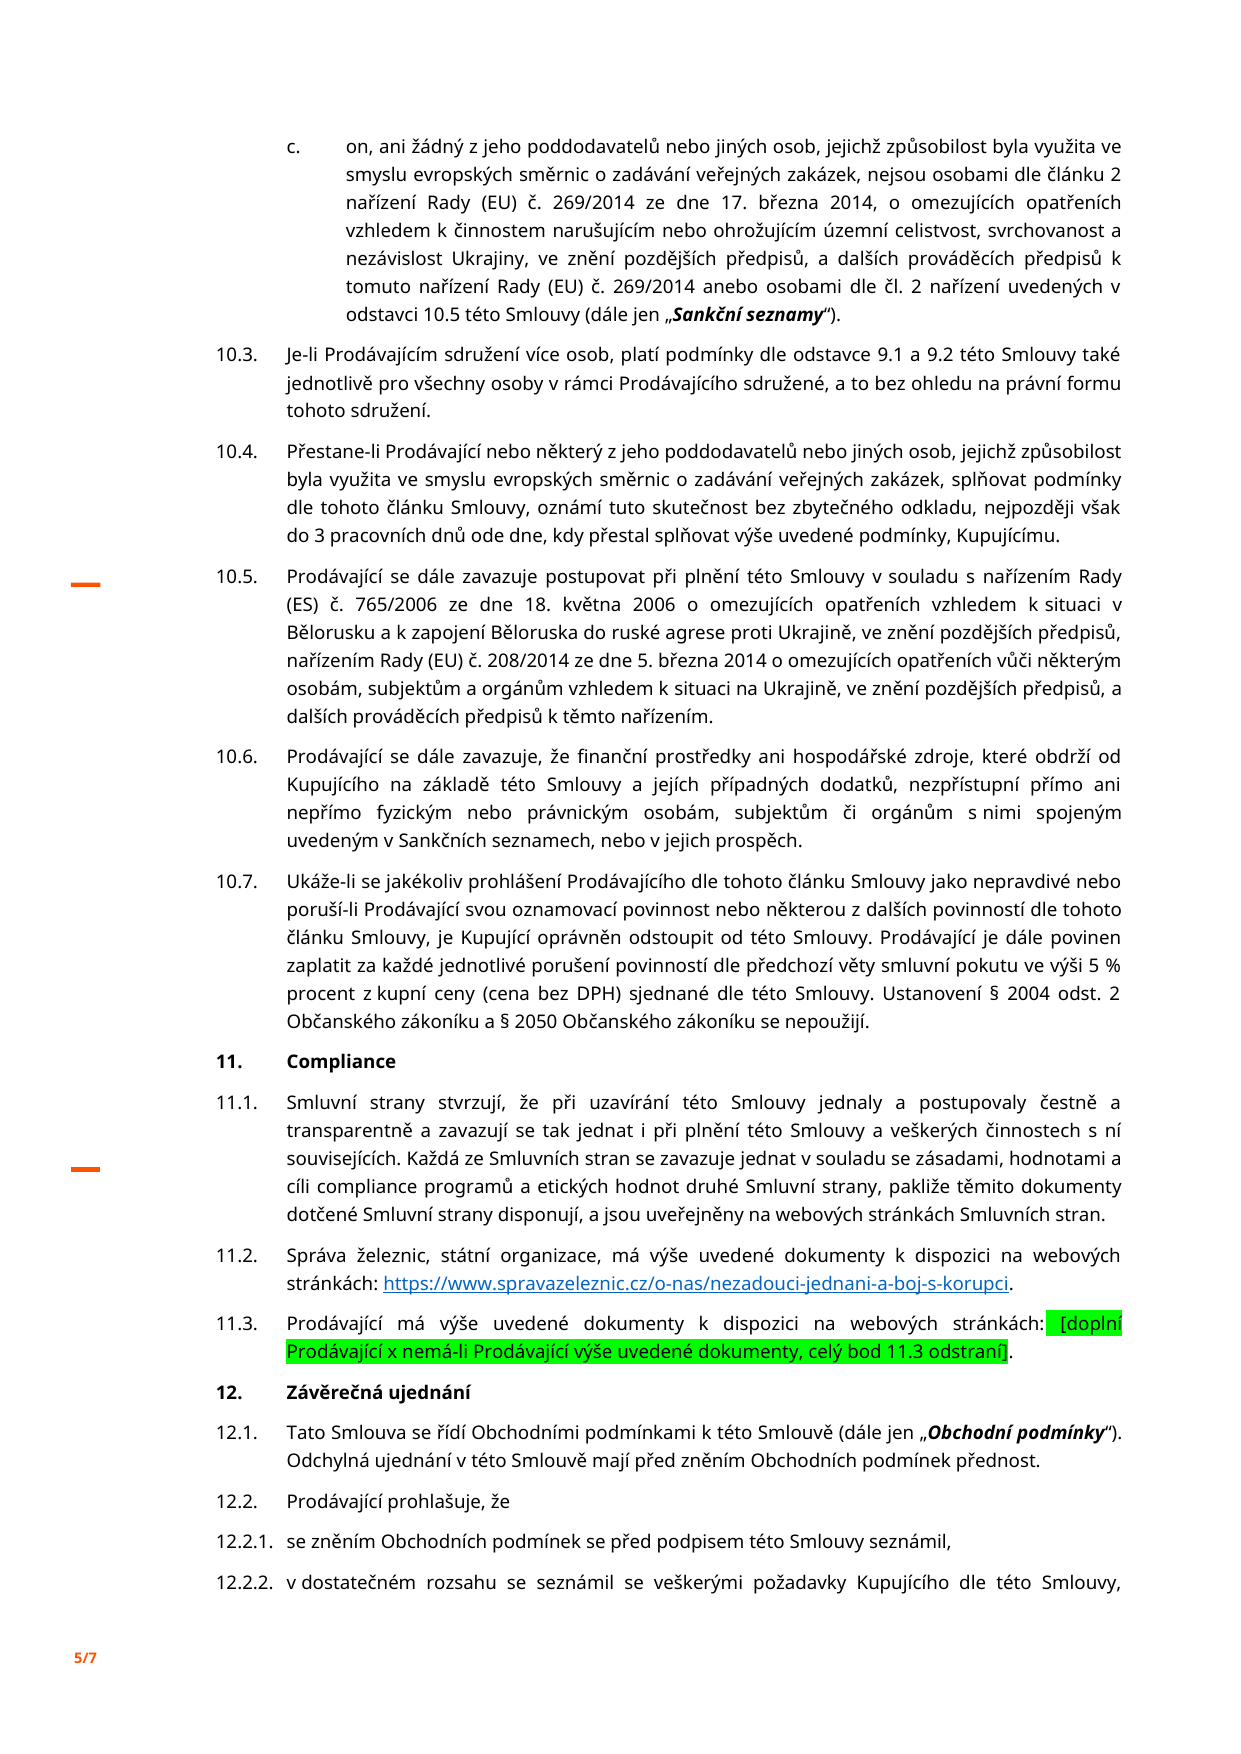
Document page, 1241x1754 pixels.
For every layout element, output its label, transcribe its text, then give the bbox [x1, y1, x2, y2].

text Je-li Prodávajícím sdružení více osob, platí podmínky dle odstavce 9.1 a 9.2 této Smlouvy také jednotlivě pro všechny osoby v rámci Prodávajícího sdružené, a to bez ohledu na právní formu tohoto sdružení. [216, 342, 1122, 423]
text on, ani žádný z jeho poddodavatelů nebo jiných osob, jejichž způsobilost byla využita ve smyslu evropských směrnic o zadávání veřejných zakázek, nejsou osobami dle článku 2 nařízení Rady (EU) č. 269/2014 ze dne 17. března 2014, o omezujících opatřeních vzhledem k činnostem narušujícím nebo ohrožujícím územní celistvost, svrchovanost a nezávislost Ukrajiny, ve znění pozdějších předpisů, a dalších prováděcích předpisů k tomuto nařízení Rady (EU) č. 269/2014 anebo osobami dle čl. 2 nařízení uvedených v odstavci 10.5 této Smlouvy (dále jen „Sankční seznamy“). [286, 133, 1122, 327]
text Smluvní strany stvrzují, že při uzavírání této Smlouvy jednaly a postupovaly čestně a transparentně a zavazují se tak jednat i při plnění této Smlouvy a veškerých činnostech s ní souvisejících. Každá ze Smluvních stran se zavazuje jednat v souladu se zásadami, hodnotami a cíli compliance programů a etických hodnot druhé Smluvní strany, pakliže těmito dokumenty dotčené Smluvní strany disponují, a jsou uveřejněny na webových stránkách Smluvních stran. [216, 1089, 1122, 1227]
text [216, 1569, 1122, 1594]
text Prodávající prohlašuje, že [216, 1488, 1122, 1513]
text Správa železnic, státní organizace, má výše uvedené dokumenty k dispozici na webových stránkách: https://www.spravazeleznic.cz/o-nas/nezadouci-jednani-a-boj-s-korupci. [216, 1242, 1122, 1295]
text Tato Smlouva se řídí Obchodními podmínkami k této Smlouvě (dále jen „Obchodní podmínky“). Odchylná ujednání v této Smlouvě mají před zněním Obchodních podmínek přednost. [216, 1419, 1122, 1473]
subtitle Závěrečná ujednání [216, 1379, 1122, 1404]
text Přestane-li Prodávající nebo některý z jeho poddodavatelů nebo jiných osob, jejichž způsobilost byla využita ve smyslu evropských směrnic o zadávání veřejných zakázek, splňovat podmínky dle tohoto článku Smlouvy, oznámí tuto skutečnost bez zbytečného odkladu, nejpozději však do 3 pracovních dnů ode dne, kdy přestal splňovat výše uvedené podmínky, Kupujícímu. [216, 438, 1122, 548]
subtitle Compliance [216, 1049, 1122, 1074]
text Prodávající má výše uvedené dokumenty k dispozici na webových stránkách: [doplní Prodávající x nemá-li Prodávající výše uvedené dokumenty, celý bod 11.3 odstraní]. [216, 1310, 1122, 1364]
text Ukáže-li se jakékoliv prohlášení Prodávajícího dle tohoto článku Smlouvy jako nepravdivé nebo poruší-li Prodávající svou oznamovací povinnost nebo některou z dalších povinností dle tohoto článku Smlouvy, je Kupující oprávněn odstoupit od této Smlouvy. Prodávající je dále povinen zaplatit za každé jednotlivé porušení povinností dle předchozí věty smluvní pokutu ve výši 5 % procent z kupní ceny (cena bez DPH) sjednané dle této Smlouvy. Ustanovení § 2004 odst. 2 Občanského zákoníku a § 2050 Občanského zákoníku se nepoužijí. [216, 868, 1122, 1034]
text Prodávající se dále zavazuje postupovat při plnění této Smlouvy v souladu s nařízením Rady (ES) č. 765/2006 ze dne 18. května 2006 o omezujících opatřeních vzhledem k situaci v Bělorusku a k zapojení Běloruska do ruské agrese proti Ukrajině, ve znění pozdějších předpisů, nařízením Rady (EU) č. 208/2014 ze dne 5. března 2014 o omezujících opatřeních vůči některým osobám, subjektům a orgánům vzhledem k situaci na Ukrajině, ve znění pozdějších předpisů, a dalších prováděcích předpisů k těmto nařízením. [216, 563, 1122, 728]
text Prodávající se dále zavazuje, že finanční prostředky ani hospodářské zdroje, které obdrží od Kupujícího na základě této Smlouvy a jejích případných dodatků, nezpřístupní přímo ani nepřímo fyzickým nebo právnickým osobám, subjektům či orgánům s nimi spojeným uvedeným v Sankčních seznamech, nebo v jejich prospěch. [216, 743, 1122, 853]
text se zněním Obchodních podmínek se před podpisem této Smlouvy seznámil, [216, 1528, 1122, 1554]
